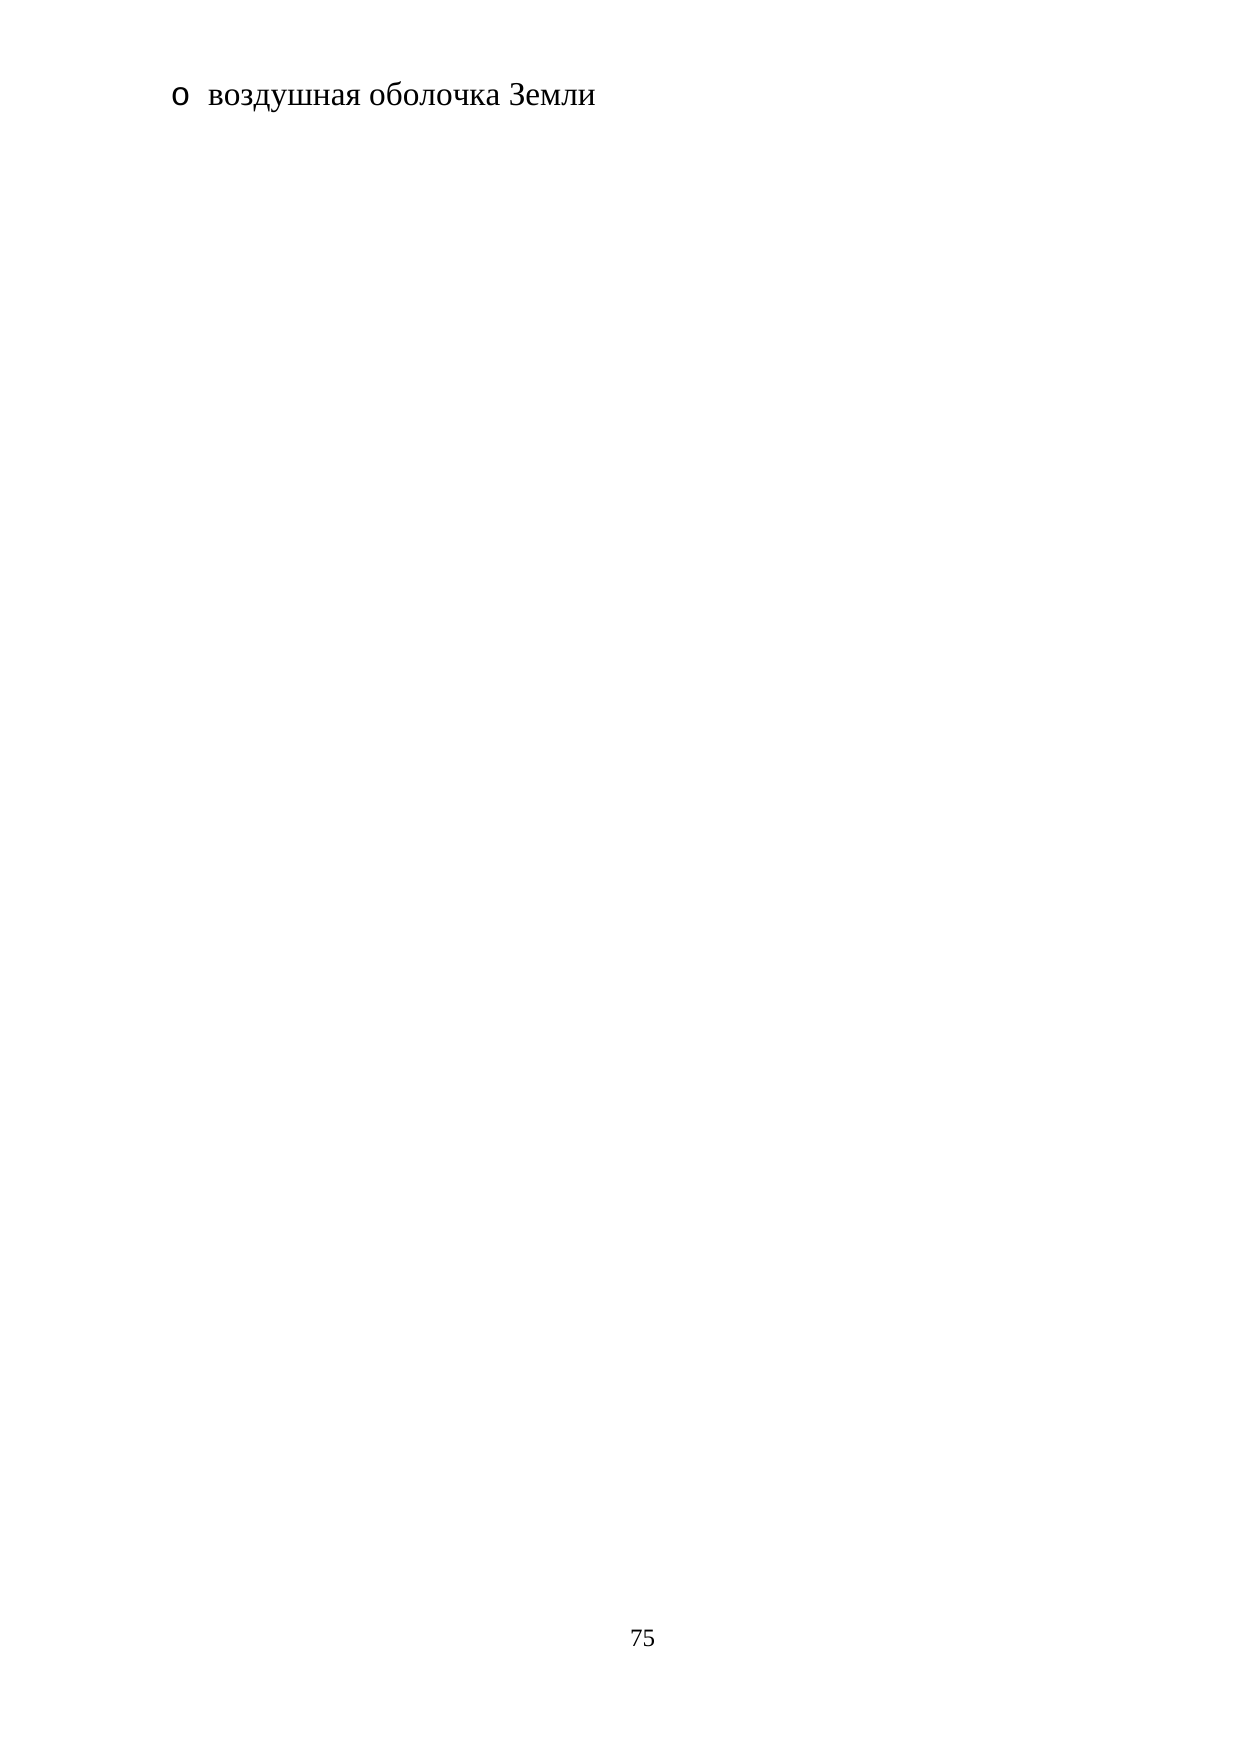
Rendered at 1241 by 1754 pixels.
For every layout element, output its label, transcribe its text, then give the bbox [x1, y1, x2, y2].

list воздушная оболочка Земли [170, 74, 1152, 115]
